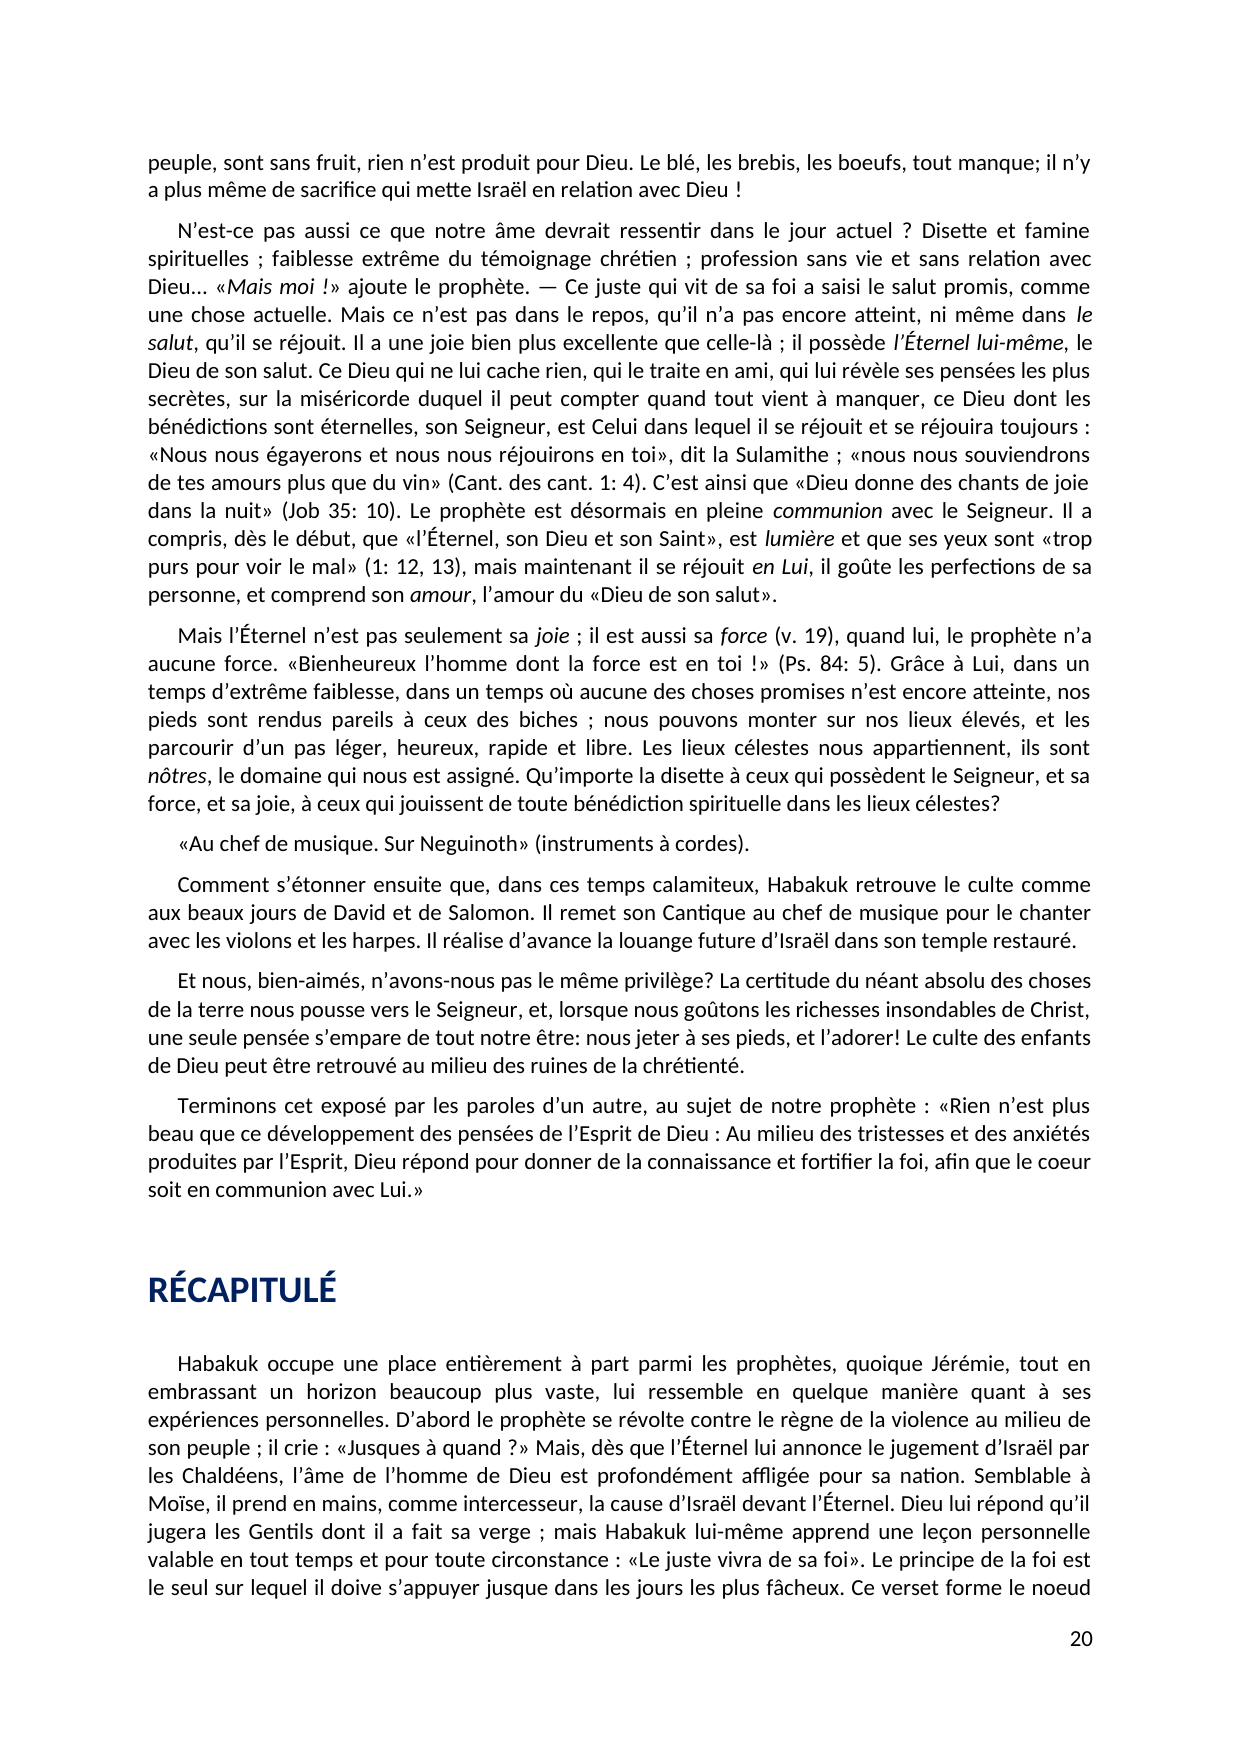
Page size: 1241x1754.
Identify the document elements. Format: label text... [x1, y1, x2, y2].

text «Au chef de musique. Sur Neguinoth» (instruments à cordes). [148, 829, 1093, 858]
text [148, 148, 1093, 204]
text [148, 1349, 1093, 1601]
text Mais l’Éternel n’est pas seulement sa joie ; il est aussi sa force (v. 19), quand lui, le prophète n’a aucune force. «Bienheureux l’homme dont la force est en toi !» (Ps. 84: 5). Grâce à Lui, dans un temps d’extrême faiblesse, dans un temps où aucune des choses promises n’est encore atteinte, nos pieds sont rendus pareils à ceux des biches ; nous pouvons monter sur nos lieux élevés, et les parcourir d’un pas léger, heureux, rapide et libre. Les lieux célestes nous appartiennent, ils sont nôtres, le domaine qui nous est assigné. Qu’importe la disette à ceux qui possèdent le Seigneur, et sa force, et sa joie, à ceux qui jouissent de toute bénédiction spirituelle dans les lieux célestes? [148, 621, 1093, 817]
subtitle RÉCAPITULÉ [148, 1266, 1093, 1312]
text Et nous, bien-aimés, n’avons-nous pas le même privilège? La certitude du néant absolu des choses de la terre nous pousse vers le Seigneur, et, lorsque nous goûtons les richesses insondables de Christ, une seule pensée s’empare de tout notre être: nous jeter à ses pieds, et l’adorer! Le culte des enfants de Dieu peut être retrouvé au milieu des ruines de la chrétienté. [148, 967, 1093, 1079]
text N’est-ce pas aussi ce que notre âme devrait ressentir dans le jour actuel ? Disette et famine spirituelles ; faiblesse extrême du témoignage chrétien ; profession sans vie et sans relation avec Dieu... «Mais moi !» ajoute le prophète. — Ce juste qui vit de sa foi a saisi le salut promis, comme une chose actuelle. Mais ce n’est pas dans le repos, qu’il n’a pas encore atteint, ni même dans le salut, qu’il se réjouit. Il a une joie bien plus excellente que celle-là ; il possède l’Éternel lui-même, le Dieu de son salut. Ce Dieu qui ne lui cache rien, qui le traite en ami, qui lui révèle ses pensées les plus secrètes, sur la miséricorde duquel il peut compter quand tout vient à manquer, ce Dieu dont les bénédictions sont éternelles, son Seigneur, est Celui dans lequel il se réjouit et se réjouira toujours : «Nous nous égayerons et nous nous réjouirons en toi», dit la Sulamithe ; «nous nous souviendrons de tes amours plus que du vin» (Cant. des cant. 1: 4). C’est ainsi que «Dieu donne des chants de joie dans la nuit» (Job 35: 10). Le prophète est désormais en pleine communion avec le Seigneur. Il a compris, dès le début, que «l’Éternel, son Dieu et son Saint», est lumière et que ses yeux sont «trop purs pour voir le mal» (1: 12, 13), mais maintenant il se réjouit en Lui, il goûte les perfections de sa personne, et comprend son amour, l’amour du «Dieu de son salut». [148, 216, 1093, 608]
text Terminons cet exposé par les paroles d’un autre, au sujet de notre prophète : «Rien n’est plus beau que ce développement des pensées de l’Esprit de Dieu : Au milieu des tristesses et des anxiétés produites par l’Esprit, Dieu répond pour donner de la connaissance et fortifier la foi, afin que le coeur soit en communion avec Lui.» [148, 1091, 1093, 1203]
text Comment s’étonner ensuite que, dans ces temps calamiteux, Habakuk retrouve le culte comme aux beaux jours de David et de Salomon. Il remet son Cantique au chef de musique pour le chanter avec les violons et les harpes. Il réalise d’avance la louange future d’Israël dans son temple restauré. [148, 870, 1093, 954]
